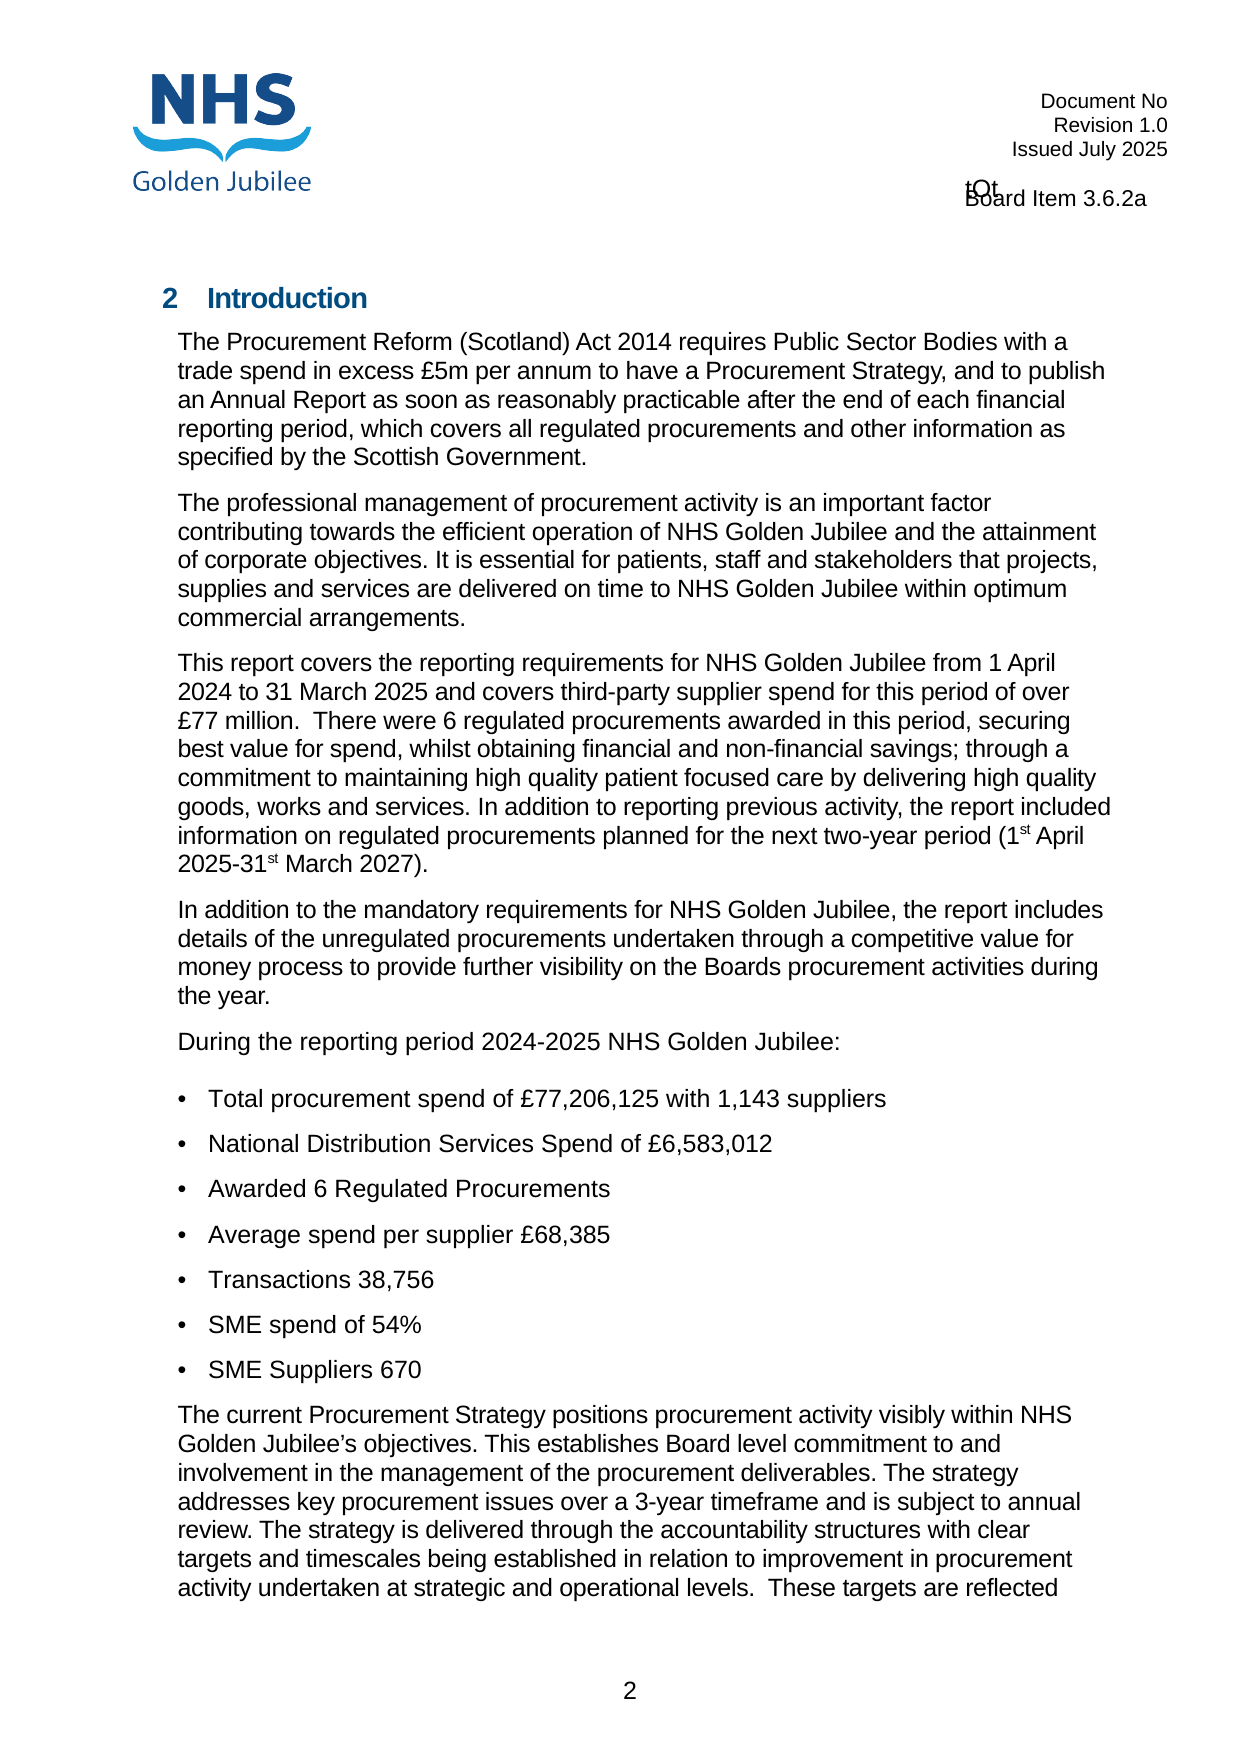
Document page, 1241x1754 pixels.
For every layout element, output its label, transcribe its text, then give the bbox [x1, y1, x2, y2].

text During the reporting period 2024-2025 NHS Golden Jubilee: [177, 1027, 1053, 1055]
text This report covers the reporting requirements for NHS Golden Jubilee from 1 April 2024 to 31 March 2025 and covers third-party supplier spend for this period of over £77 million. There were 6 regulated procurements awarded in this period, securing best value for spend, whilst obtaining financial and non-financial savings; through a commitment to maintaining high quality patient focused care by delivering high quality goods, works and services. In addition to reporting previous activity, the report included information on regulated procurements planned for the next two-year period (1st April 2025-31st March 2027). [177, 648, 1112, 878]
subtitle Introduction [162, 281, 1107, 315]
list Transactions 38,756 [177, 1265, 1053, 1294]
list Awarded 6 Regulated Procurements [177, 1174, 1053, 1203]
list SME spend of 54% [177, 1310, 1053, 1339]
text In addition to the mandatory requirements for NHS Golden Jubilee, the report includes details of the unregulated procurements undertaken through a competitive value for money process to provide further visibility on the Boards procurement activities during the year. [177, 895, 1112, 1010]
text The Procurement Reform (Scotland) Act 2014 requires Public Sector Bodies with a trade spend in excess £5m per annum to have a Procurement Strategy, and to publish an Annual Report as soon as reasonably practicable after the end of each financial reporting period, which covers all regulated procurements and other information as specified by the Scottish Government. [177, 327, 1112, 471]
picture [132, 73, 312, 198]
list Average spend per supplier £68,385 [177, 1220, 1053, 1248]
list Total procurement spend of £77,206,125 with 1,143 suppliers [177, 1084, 1053, 1113]
list SME Suppliers 670 [177, 1355, 1053, 1384]
list National Distribution Services Spend of £6,583,012 [177, 1129, 1053, 1158]
text The professional management of procurement activity is an important factor contributing towards the efficient operation of NHS Golden Jubilee and the attainment of corporate objectives. It is essential for patients, staff and stakeholders that projects, supplies and services are delivered on time to NHS Golden Jubilee within optimum commercial arrangements. [177, 488, 1107, 632]
